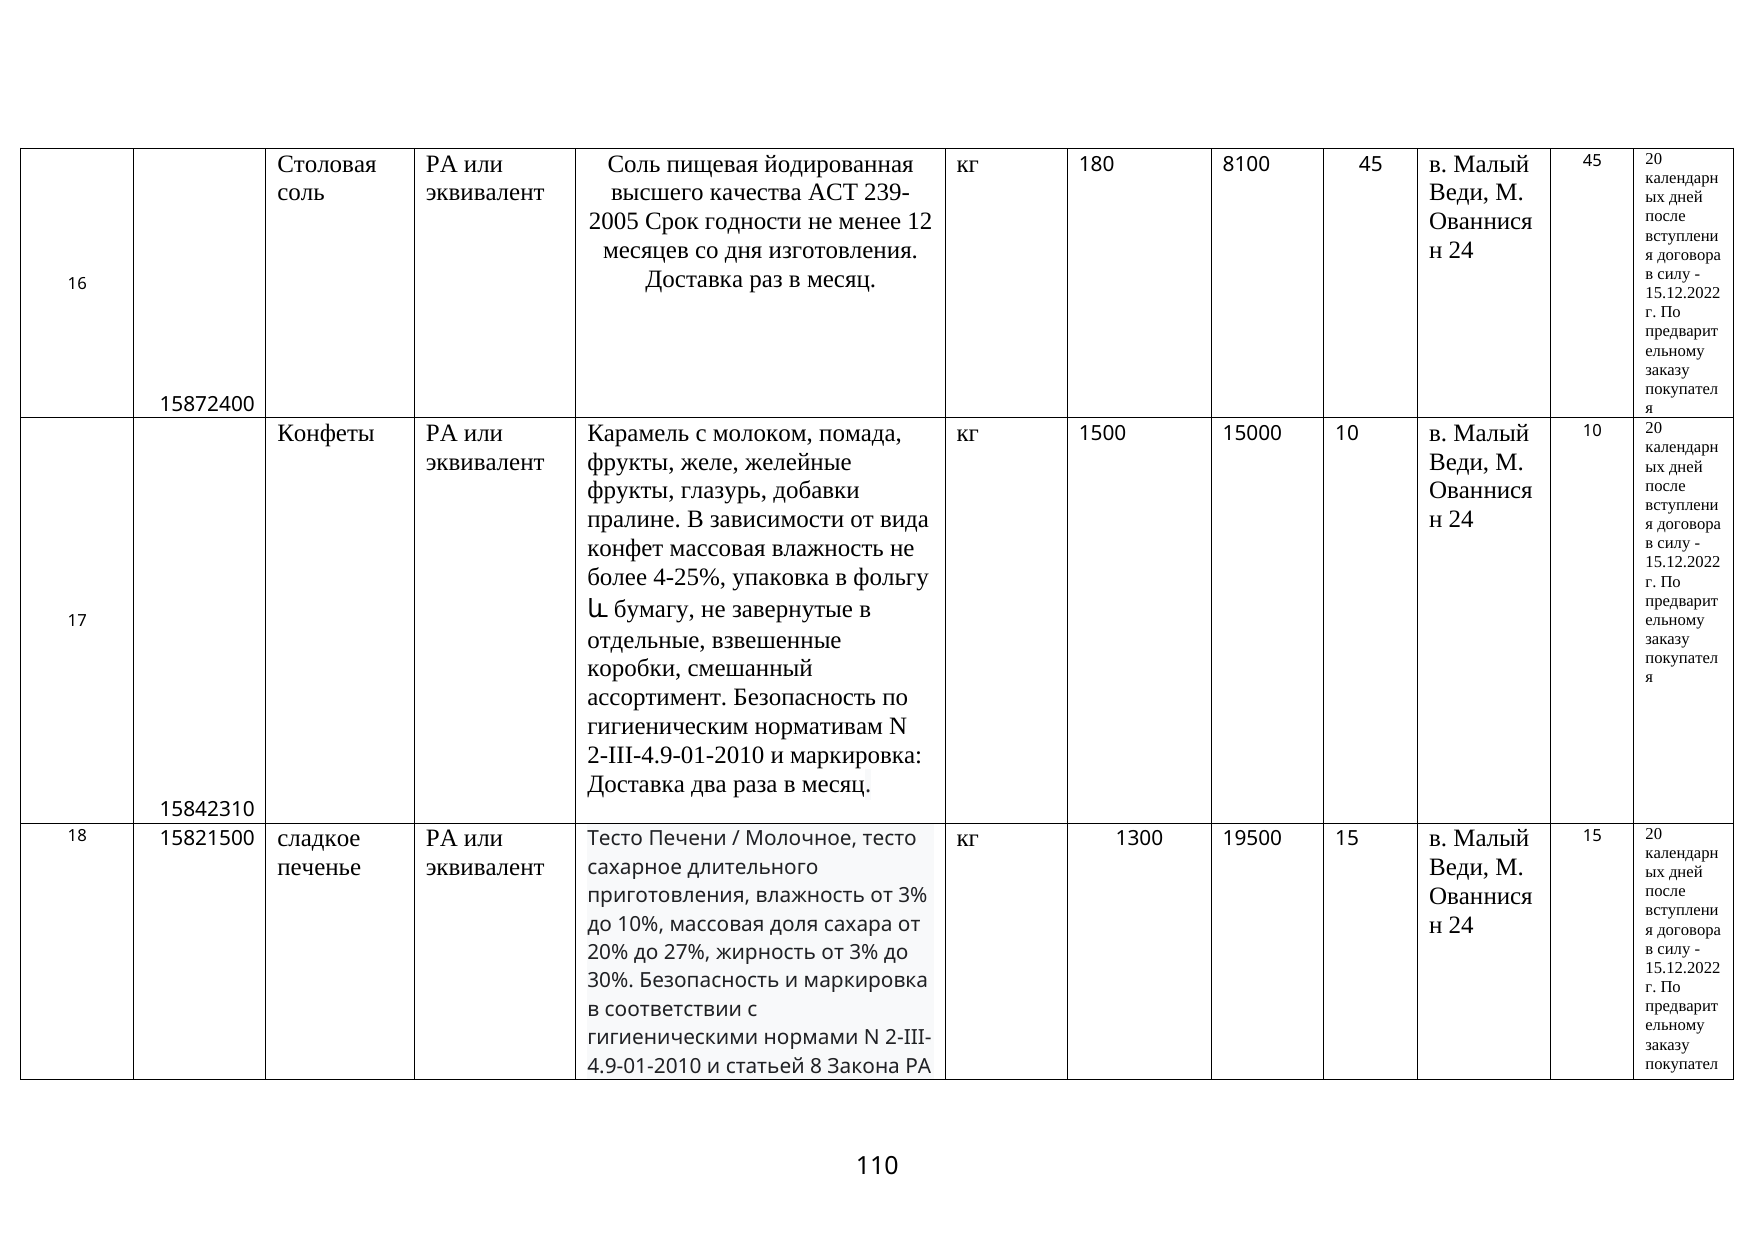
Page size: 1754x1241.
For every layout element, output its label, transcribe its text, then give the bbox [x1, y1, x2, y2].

table_cell 1500 [1068, 418, 1211, 822]
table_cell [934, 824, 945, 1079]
table_cell 45 [1551, 149, 1633, 417]
table_cell 15842310 [134, 418, 265, 822]
table_cell сладкое печенье [266, 824, 414, 1079]
table_cell 15 [1324, 824, 1417, 1079]
table_cell РА или эквивалент [415, 824, 575, 1079]
table_cell 180 [1068, 149, 1211, 417]
table_cell в. Малый Веди, М. Ованнисян 24 [1418, 418, 1550, 822]
table_cell 17 [21, 418, 133, 822]
table_cell 15872400 [134, 149, 265, 417]
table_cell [1418, 824, 1550, 1079]
table_cell 15000 [1212, 418, 1323, 822]
table_cell Конфеты [266, 418, 414, 822]
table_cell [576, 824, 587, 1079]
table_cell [1634, 149, 1733, 417]
table_cell кг [946, 418, 1067, 822]
table_cell 15821500 [134, 824, 265, 1079]
table_cell 10 [1324, 418, 1417, 822]
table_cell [1634, 824, 1733, 1079]
table_cell Соль пищевая йодированная высшего качества АСТ 239-2005 Срок годности не менее 12 месяцев со дня изготовления. Доставка раз в месяц. [576, 149, 945, 417]
table_cell Карамель с молоком, помада, фрукты, желе, желейные фрукты, глазурь, добавки пралине. В зависимости от вида конфет массовая влажность не более 4-25%, упаковка в фольгу և бумагу, не завернутые в отдельные, взвешенные коробки, смешанный ассортимент. Безопасность по гигиеническим нормативам N 2-III-4.9-01-2010 и маркировка: Доставка два раза в месяц. [576, 418, 945, 822]
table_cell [1418, 149, 1550, 417]
table_cell РА или эквивалент [415, 149, 575, 417]
table_cell РА или эквивалент [415, 418, 575, 822]
table_cell 18 [21, 824, 133, 1079]
table_cell Столовая соль [266, 149, 414, 417]
table_cell 19500 [1212, 824, 1323, 1079]
table_cell 15 [1551, 824, 1633, 1079]
table_cell 20 календарных дней после вступления договора в силу - 15.12.2022 г. По предварительному заказу покупателя [1634, 418, 1733, 822]
table_cell кг [946, 149, 1067, 417]
table_cell 10 [1551, 418, 1633, 822]
table_cell 16 [21, 149, 133, 417]
table_cell 45 [1324, 149, 1417, 417]
table_cell кг [946, 824, 1067, 1079]
table_cell 1300 [1068, 824, 1211, 1079]
table_cell 8100 [1212, 149, 1323, 417]
